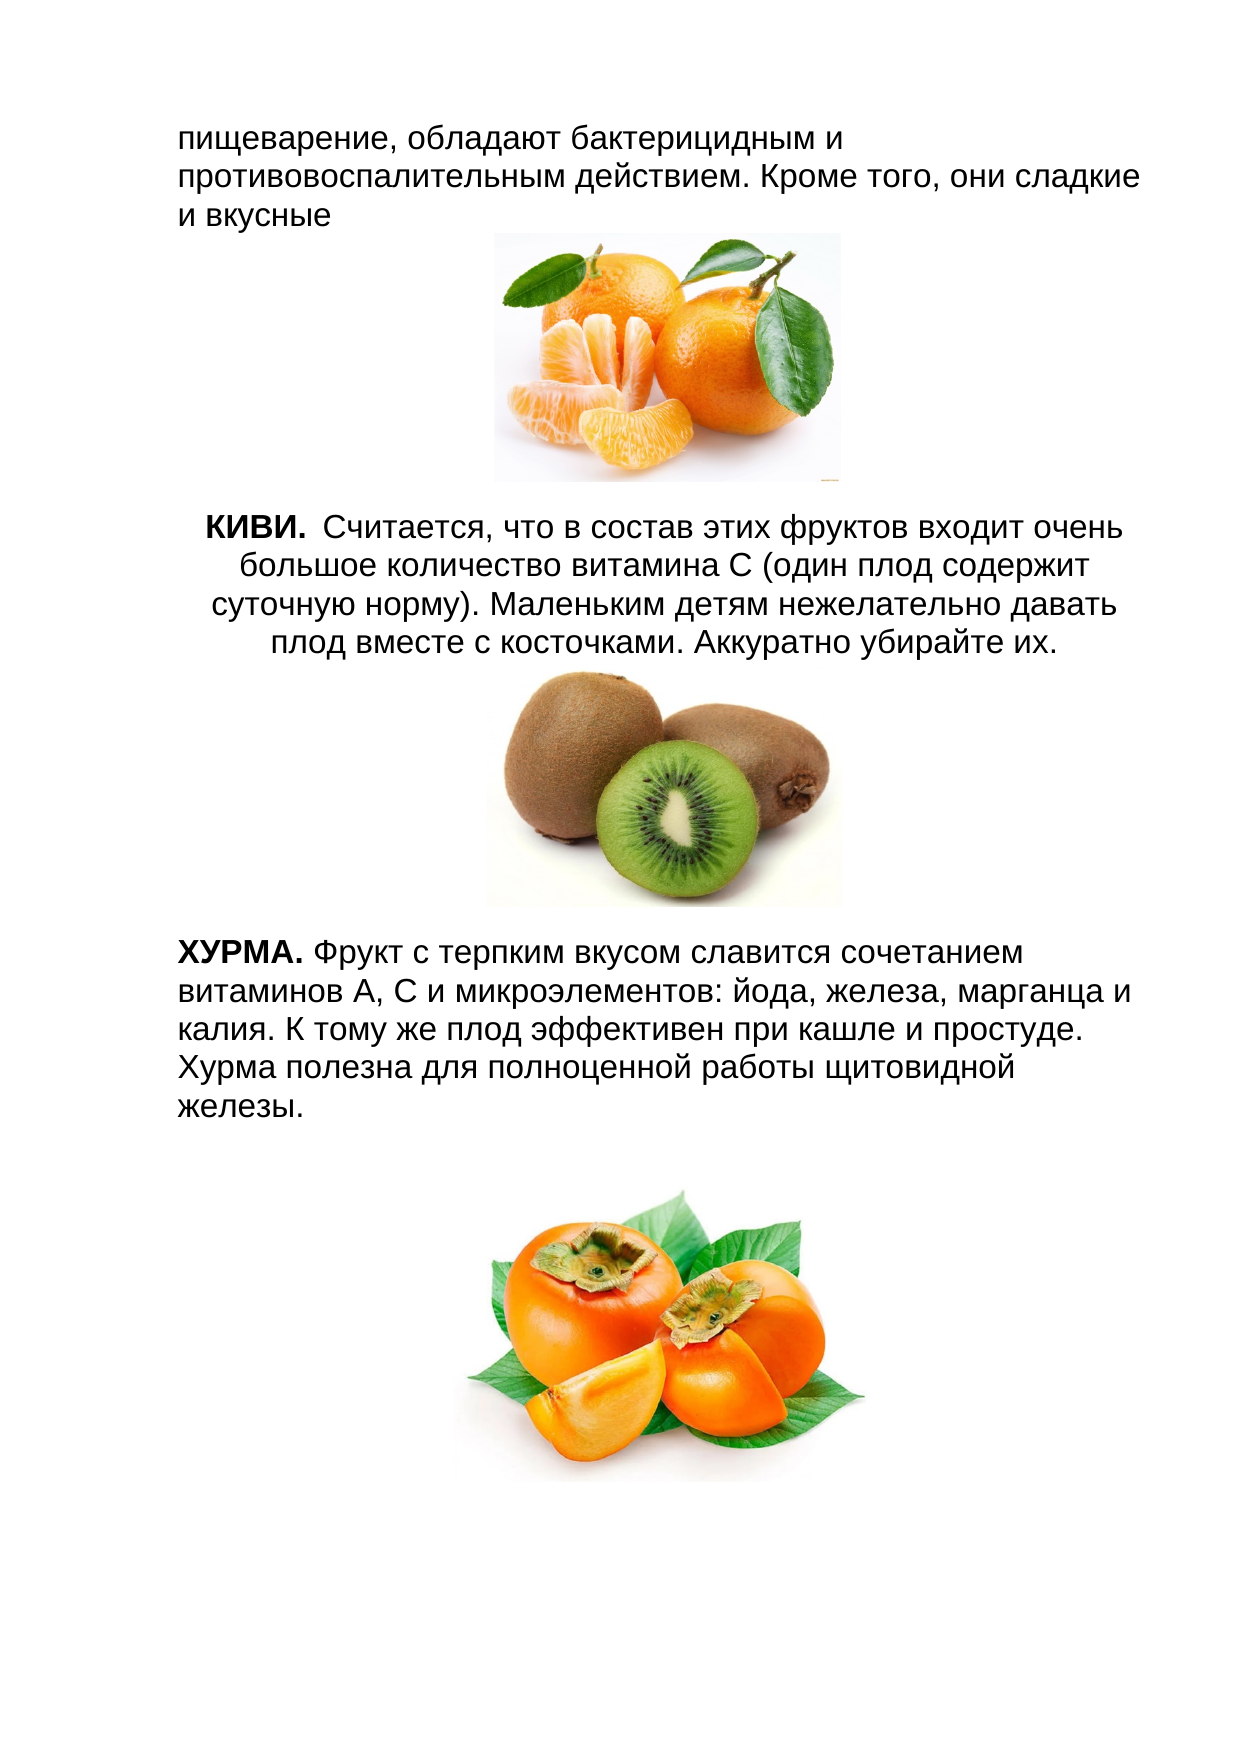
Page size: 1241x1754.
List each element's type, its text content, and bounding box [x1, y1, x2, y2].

picture [453, 1175, 876, 1482]
picture [486, 660, 843, 907]
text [177, 118, 1152, 195]
text КИВИ. Считается, что в состав этих фруктов входит очень большое количество витамина С (один плод содержит суточную норму). Маленьким детям нежелательно давать плод вместе с косточками. Аккуратно убирайте их. [177, 507, 1152, 907]
text и вкусные [177, 195, 1152, 233]
picture [494, 233, 841, 482]
text ХУРМА. Фрукт с терпким вкусом славится сочетанием витаминов А, С и микроэлементов: йода, железа, марганца и калия. К тому же плод эффективен при кашле и простуде. Хурма полезна для полноценной работы щитовидной железы. [177, 932, 1152, 1124]
